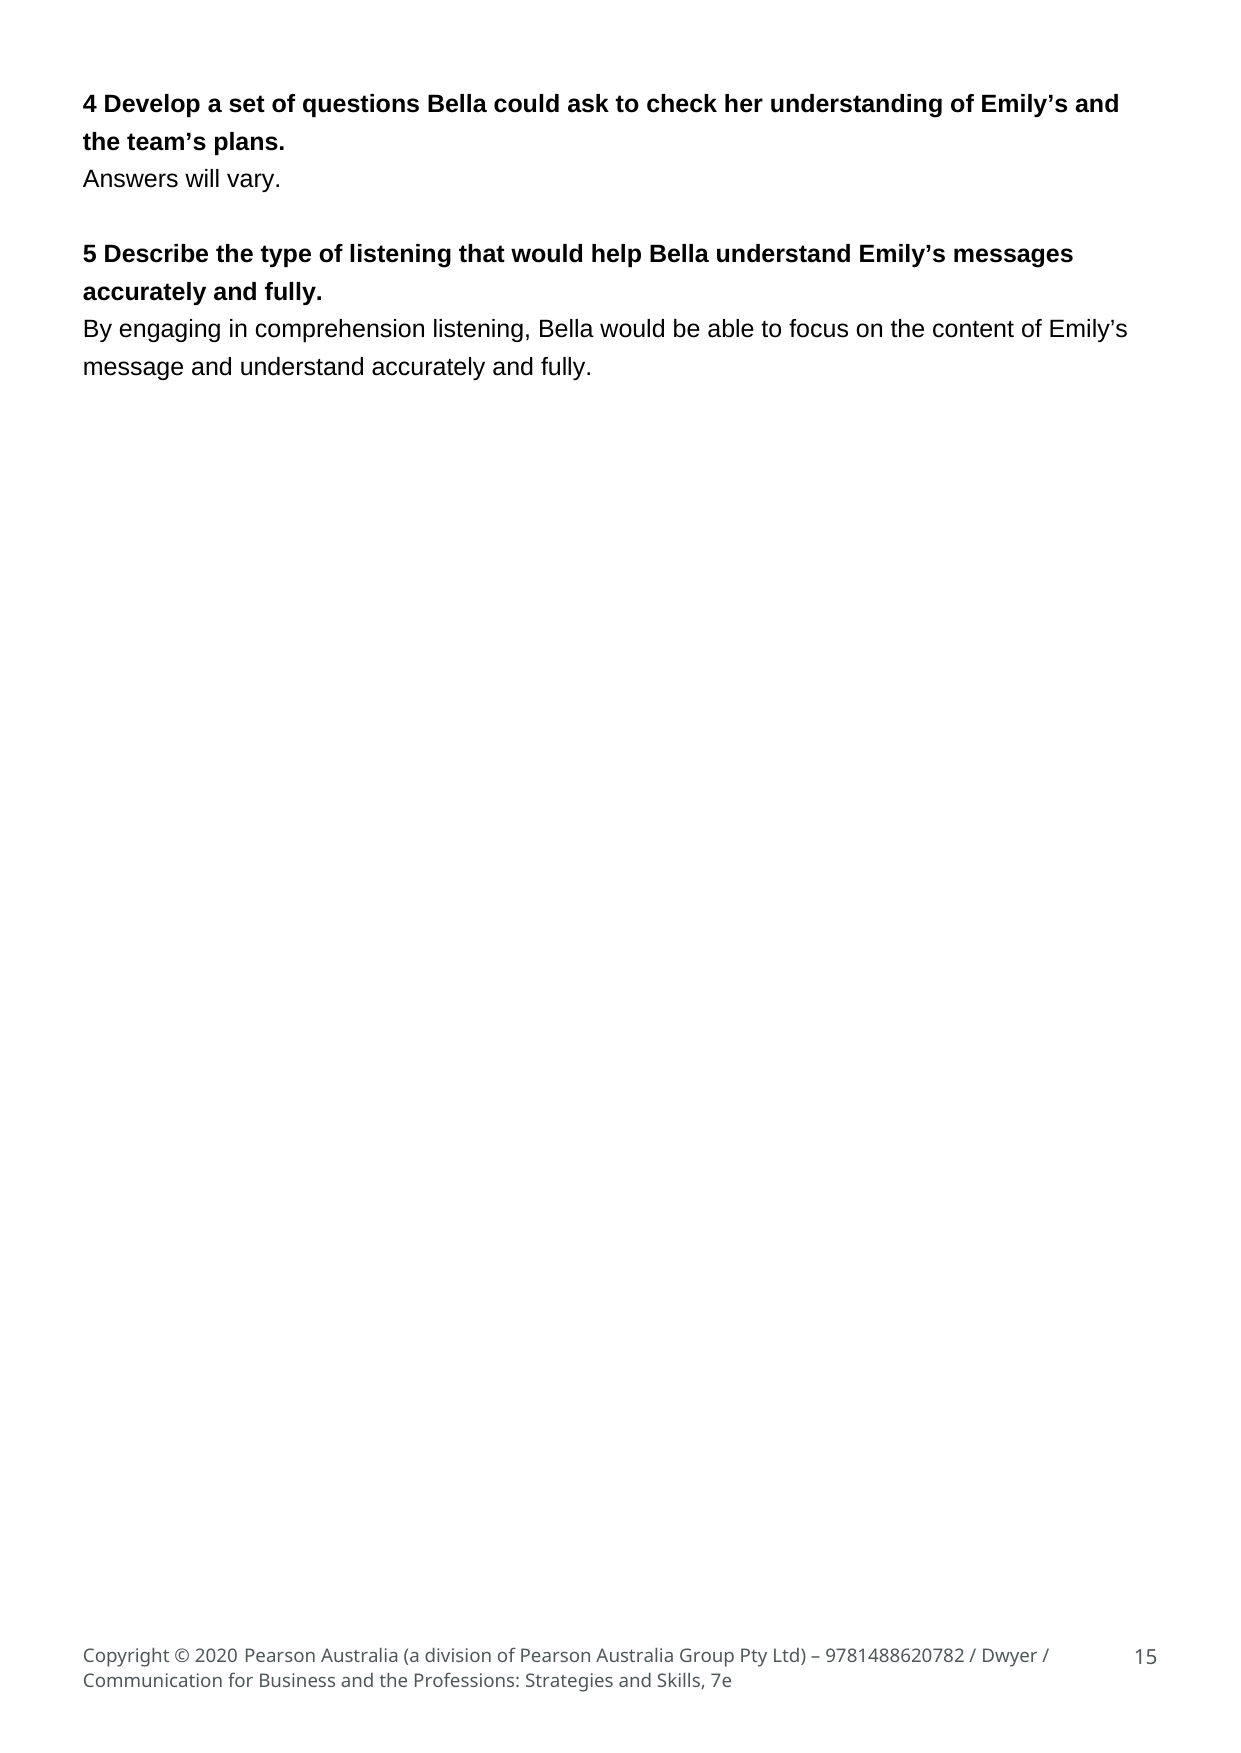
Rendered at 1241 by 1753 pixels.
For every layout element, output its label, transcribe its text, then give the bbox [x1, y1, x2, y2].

text 4 Develop a set of questions Bella could ask to check her understanding of Emily’s and the team’s plans. [83, 80, 1157, 155]
text Answers will vary. [83, 155, 1157, 193]
text 5 Describe the type of listening that would help Bella understand Emily’s messages accurately and fully. [83, 230, 1157, 305]
text By engaging in comprehension listening, Bella would be able to focus on the content of Emily’s message and understand accurately and fully. [83, 305, 1157, 380]
